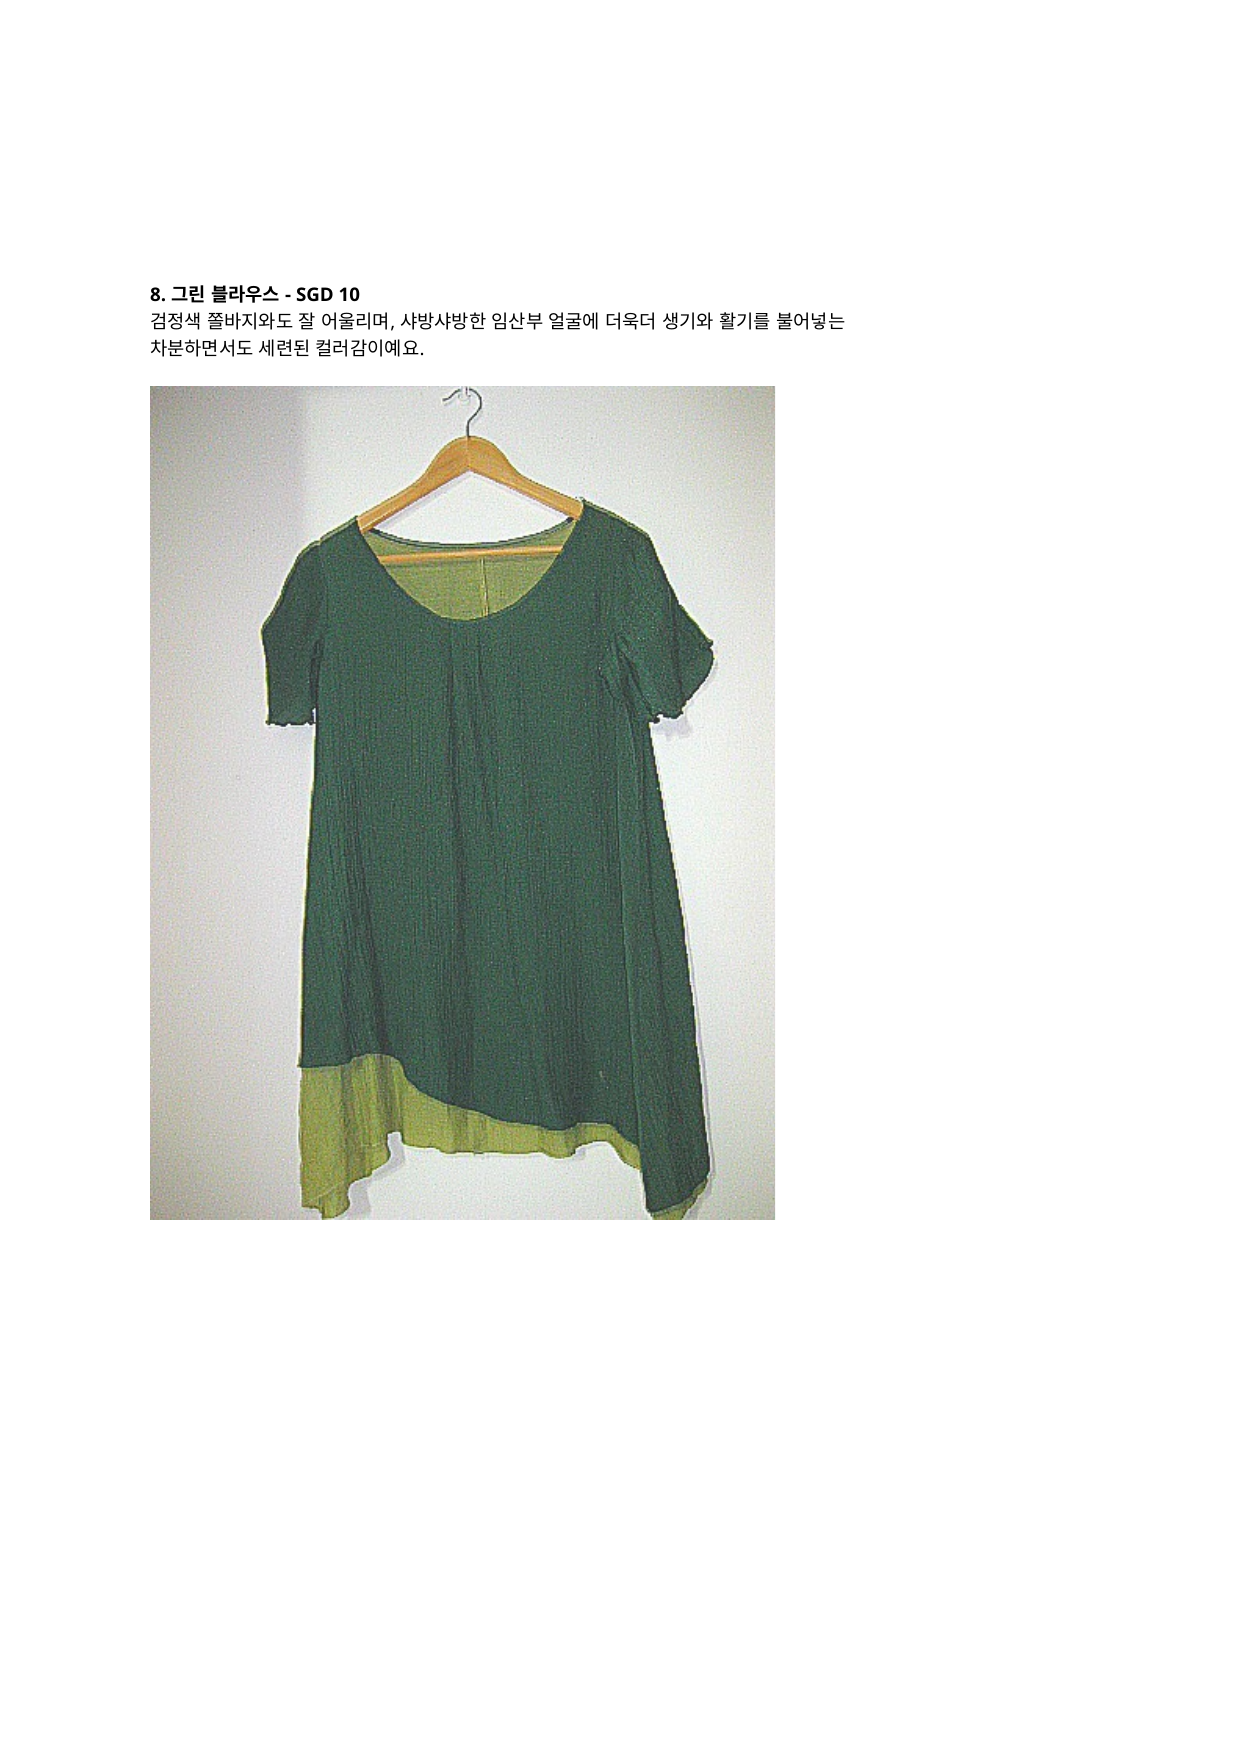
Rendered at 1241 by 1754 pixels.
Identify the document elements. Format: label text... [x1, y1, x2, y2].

text 8. 그린 블라우스 - SGD 10 [150, 279, 1090, 306]
text 차분하면서도 세련된 컬러감이예요. [150, 334, 1090, 361]
picture [150, 386, 775, 1220]
text 검정색 쫄바지와도 잘 어울리며, 샤방샤방한 임산부 얼굴에 더욱더 생기와 활기를 불어넣는 [150, 306, 1090, 334]
